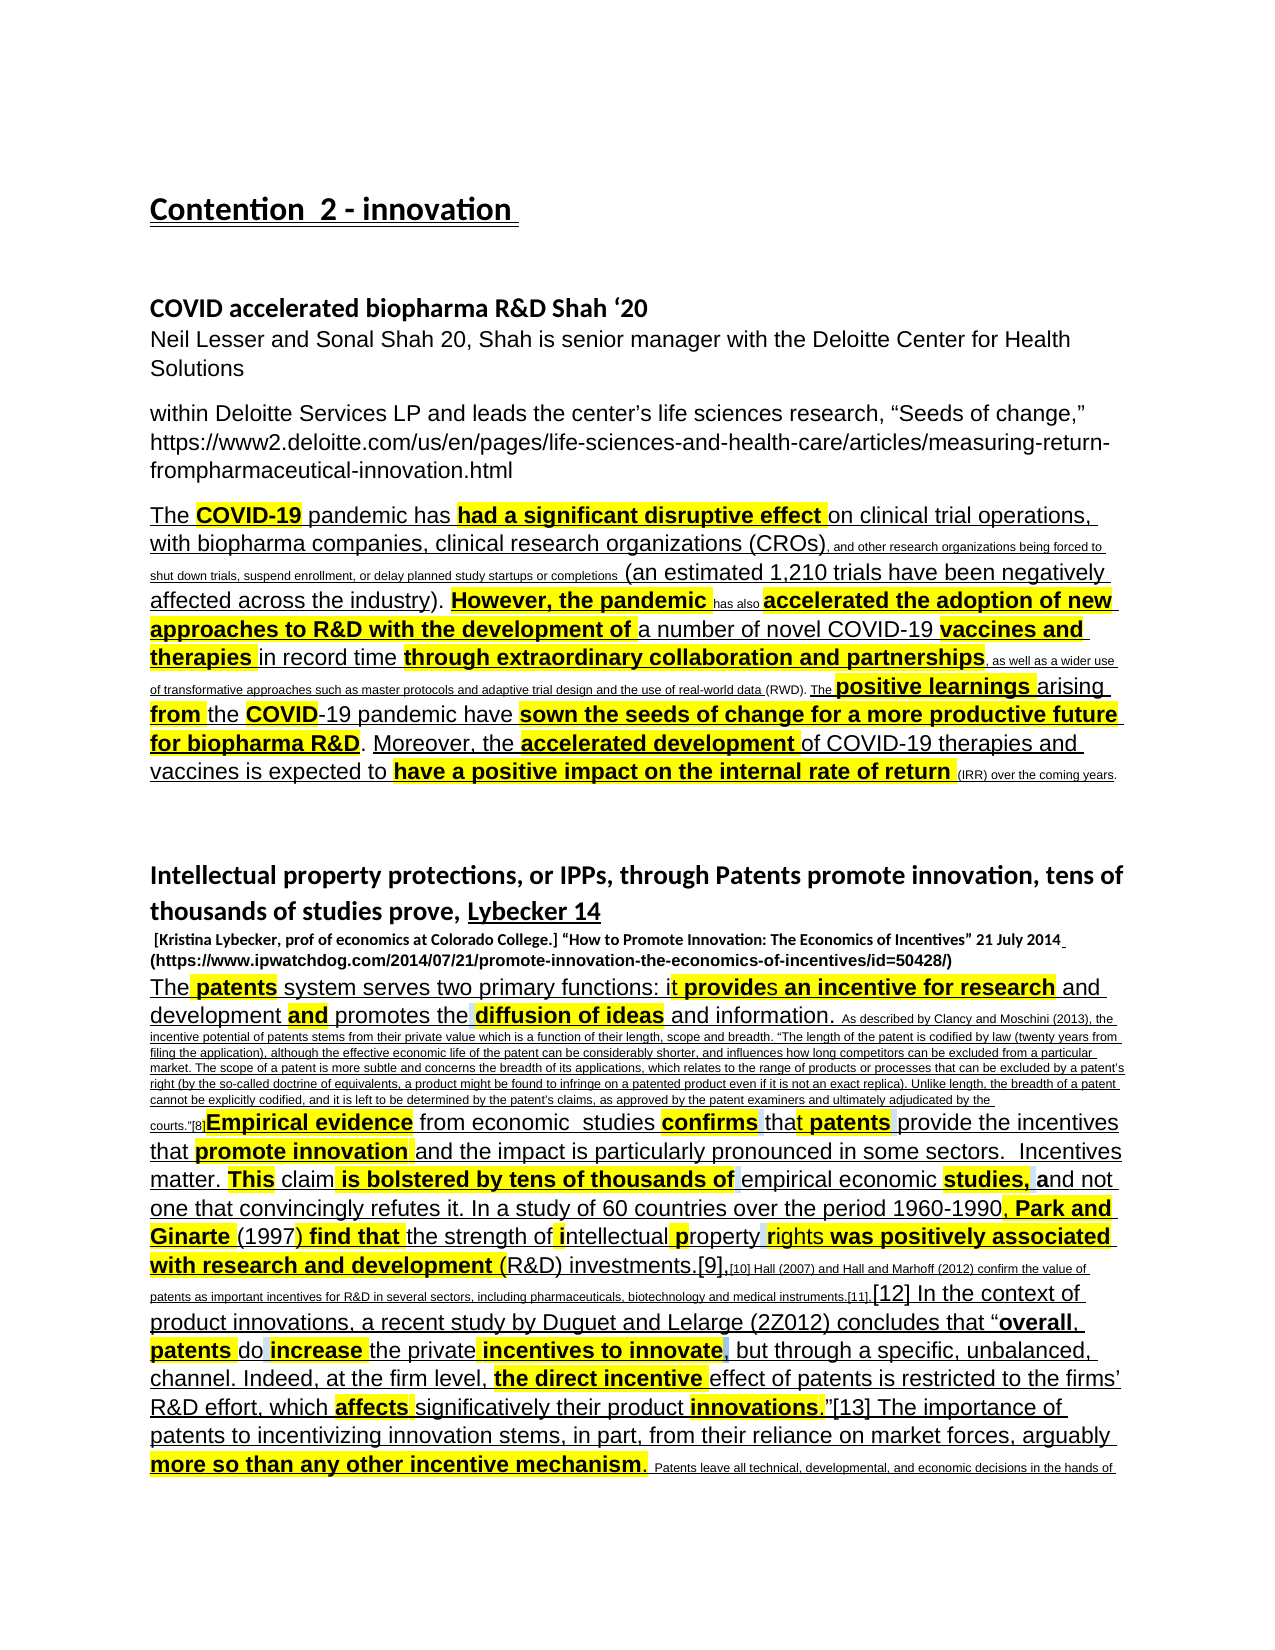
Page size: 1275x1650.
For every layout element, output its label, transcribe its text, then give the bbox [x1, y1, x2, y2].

subtitle Contention 2 - innovation [150, 187, 1125, 228]
subtitle COVID accelerated biopharma R&D Shah ‘20 [150, 291, 1125, 324]
subtitle [Kristina Lybecker, prof of economics at Colorado College.] “How to Promote Innovation: The Economics of Incentives” 21 July 2014 (https://www.ipwatchdog.com/2014/07/21/promote-innovation-the-economics-of-incentives/id=50428/) [150, 929, 1123, 970]
subtitle Intellectual property protections, or IPPs, through Patents promote innovation, tens of thousands of studies prove, Lybecker 14 [150, 858, 1125, 927]
